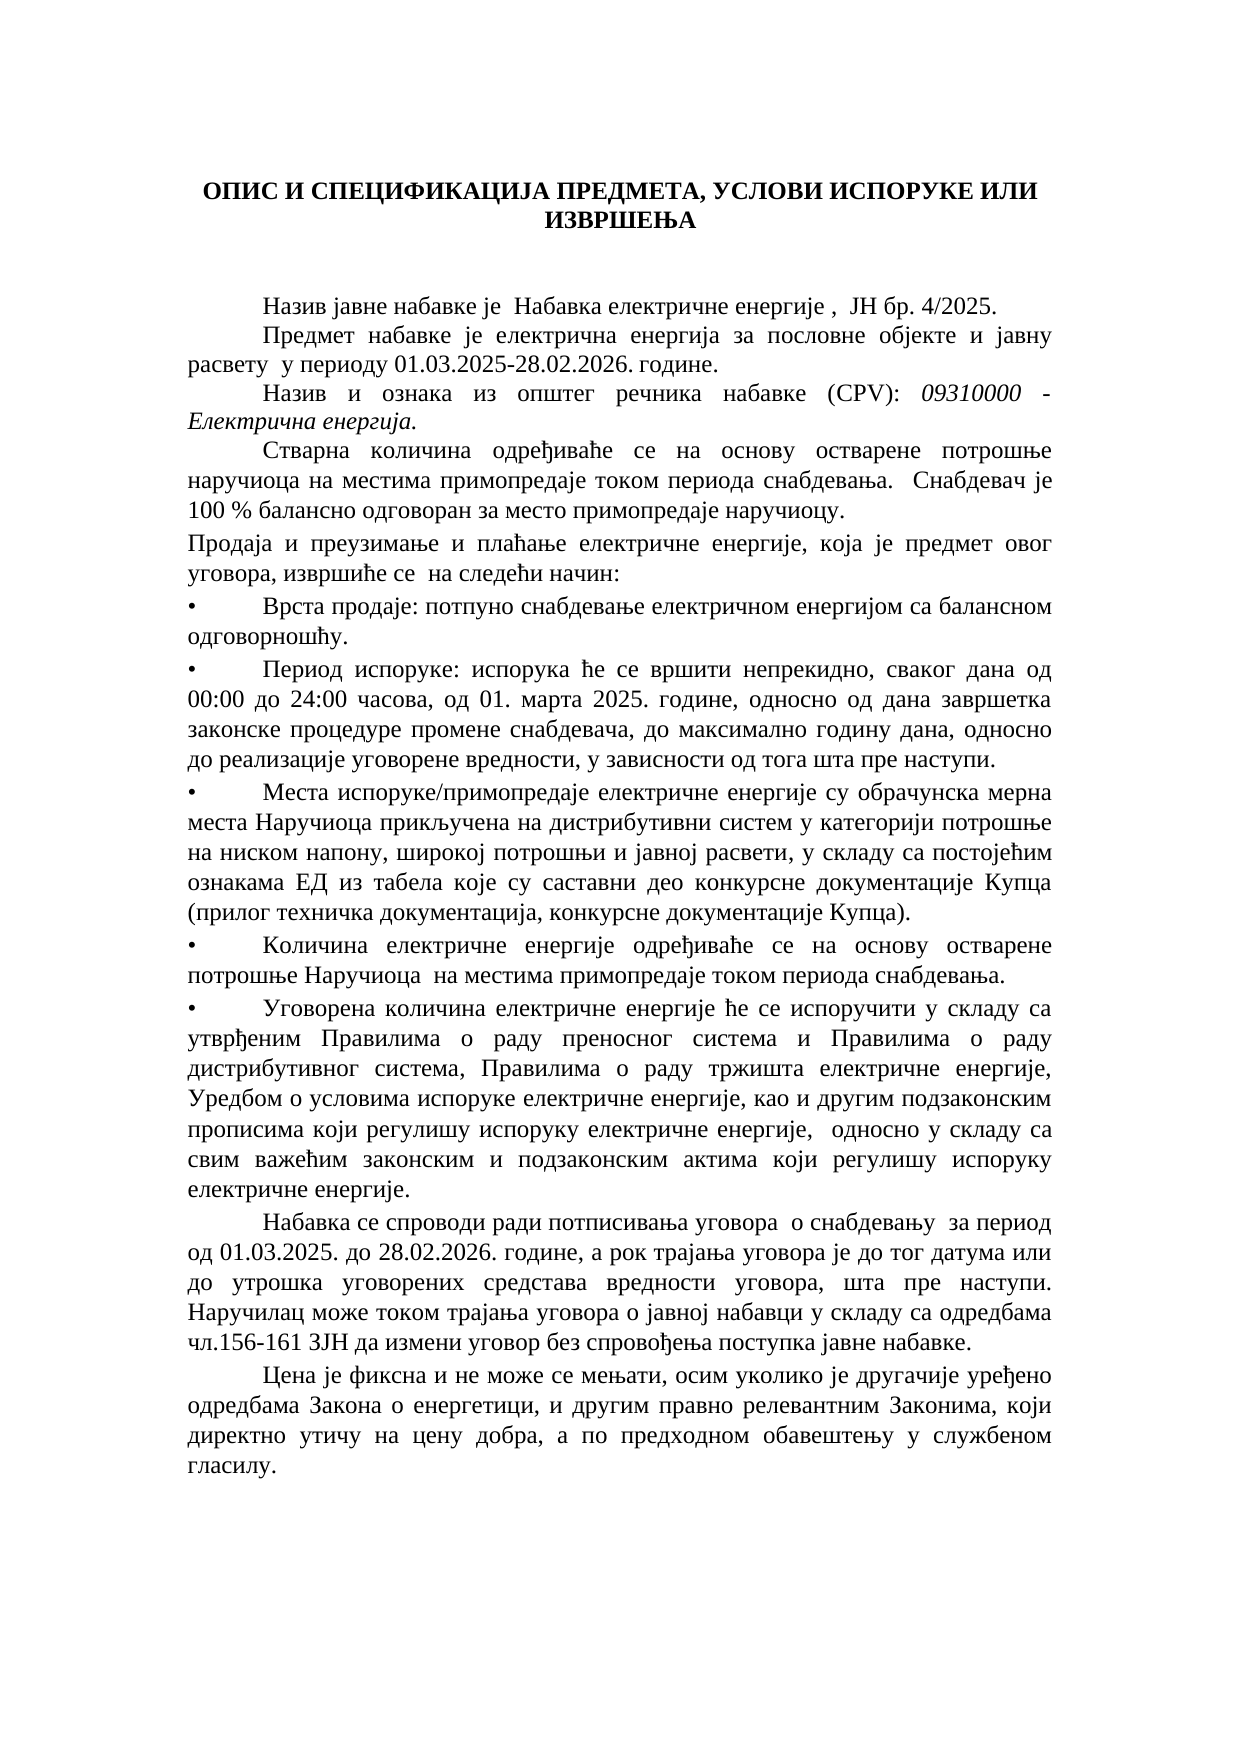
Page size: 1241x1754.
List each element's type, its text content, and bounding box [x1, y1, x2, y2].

text Стварна количина одређиваће се на основу остварене потрошње наручиоца на местима примопредаје током периода снабдевања. Снабдевач је 100 % балансно одговоран за место примопредаје наручиоцу. [187, 435, 1053, 524]
text • Период испоруке: испорука ће се вршити непрекидно, сваког дана од 00:00 до 24:00 часова, од 01. марта 2025. године, односно од дана завршетка законске процедуре промене снабдевача, до максимално годину дана, односно до реализације уговорене вредности, у зависности од тога шта пре наступи. [187, 654, 1053, 773]
text • Врста продаје: потпуно снабдевање електричном енергијом са балансном одговорношћу. [187, 591, 1053, 650]
text Предмет набавке је електрична енергија за пословне објекте и јавну расвету у периоду 01.03.2025-28.02.2026. године. [187, 320, 1053, 378]
text Назив јавне набавке је Набавка електричне енергије , ЈН бр. 4/2025. [187, 291, 1053, 320]
text • Уговорена количина електричне енергије ће се испоручити у складу са утврђеним Правилима о раду преносног система и Правилима о раду дистрибутивног система, Правилима о раду тржишта електричне енергије, Уредбом о условима испоруке електричне енергије, као и другим подзаконским прописима који регулишу испоруку електричне енергије, односно у складу са свим важећим законским и подзаконским актима који регулишу испоруку електричне енергије. [187, 993, 1053, 1203]
text • Количина електричне енергије одређиваће се на основу остварене потрошње Наручиоца на местима примопредаје током периода снабдевања. [187, 930, 1053, 989]
text Продаја и преузимање и плаћање електричне енергије, која је предмет овог уговора, извршиће се на следећи начин: [187, 528, 1053, 587]
text Назив и ознака из општег речника набавке (CPV): 09310000 - Електрична енергија. [187, 378, 1053, 435]
text ОПИС И СПЕЦИФИКАЦИЈА ПРЕДМЕТА, УСЛОВИ ИСПОРУКЕ ИЛИ ИЗВРШЕЊА [187, 176, 1053, 234]
text Цена је фиксна и не може се мењати, осим уколико је другачије уређено одредбама Закона о енергетици, и другим правно релевантним Законима, који директно утичу на цену добра, а по предходном обавештењу у службеном гласилу. [187, 1360, 1053, 1479]
text • Места испоруке/примопредаје електричне енергије су обрачунска мерна места Наручиоца прикључена на дистрибутивни систем у категорији потрошње на ниском напону, широкој потрошњи и јавној расвети, у складу са постојећим ознакама ЕД из табела које су саставни део конкурсне документације Купца (прилог техничка документација, конкурсне документације Купца). [187, 777, 1053, 926]
text Набавка се спроводи ради потписивања уговора о снабдевању за период од 01.03.2025. до 28.02.2026. године, а рок трајања уговора је до тог датума или до утрошка уговорених средстава вредности уговора, шта пре наступи. Наручилац може током трајања уговора о јавној набавци у складу са одредбама чл.156-161 ЗЈН да измени уговор без спровођења поступка јавне набавке. [187, 1207, 1053, 1356]
